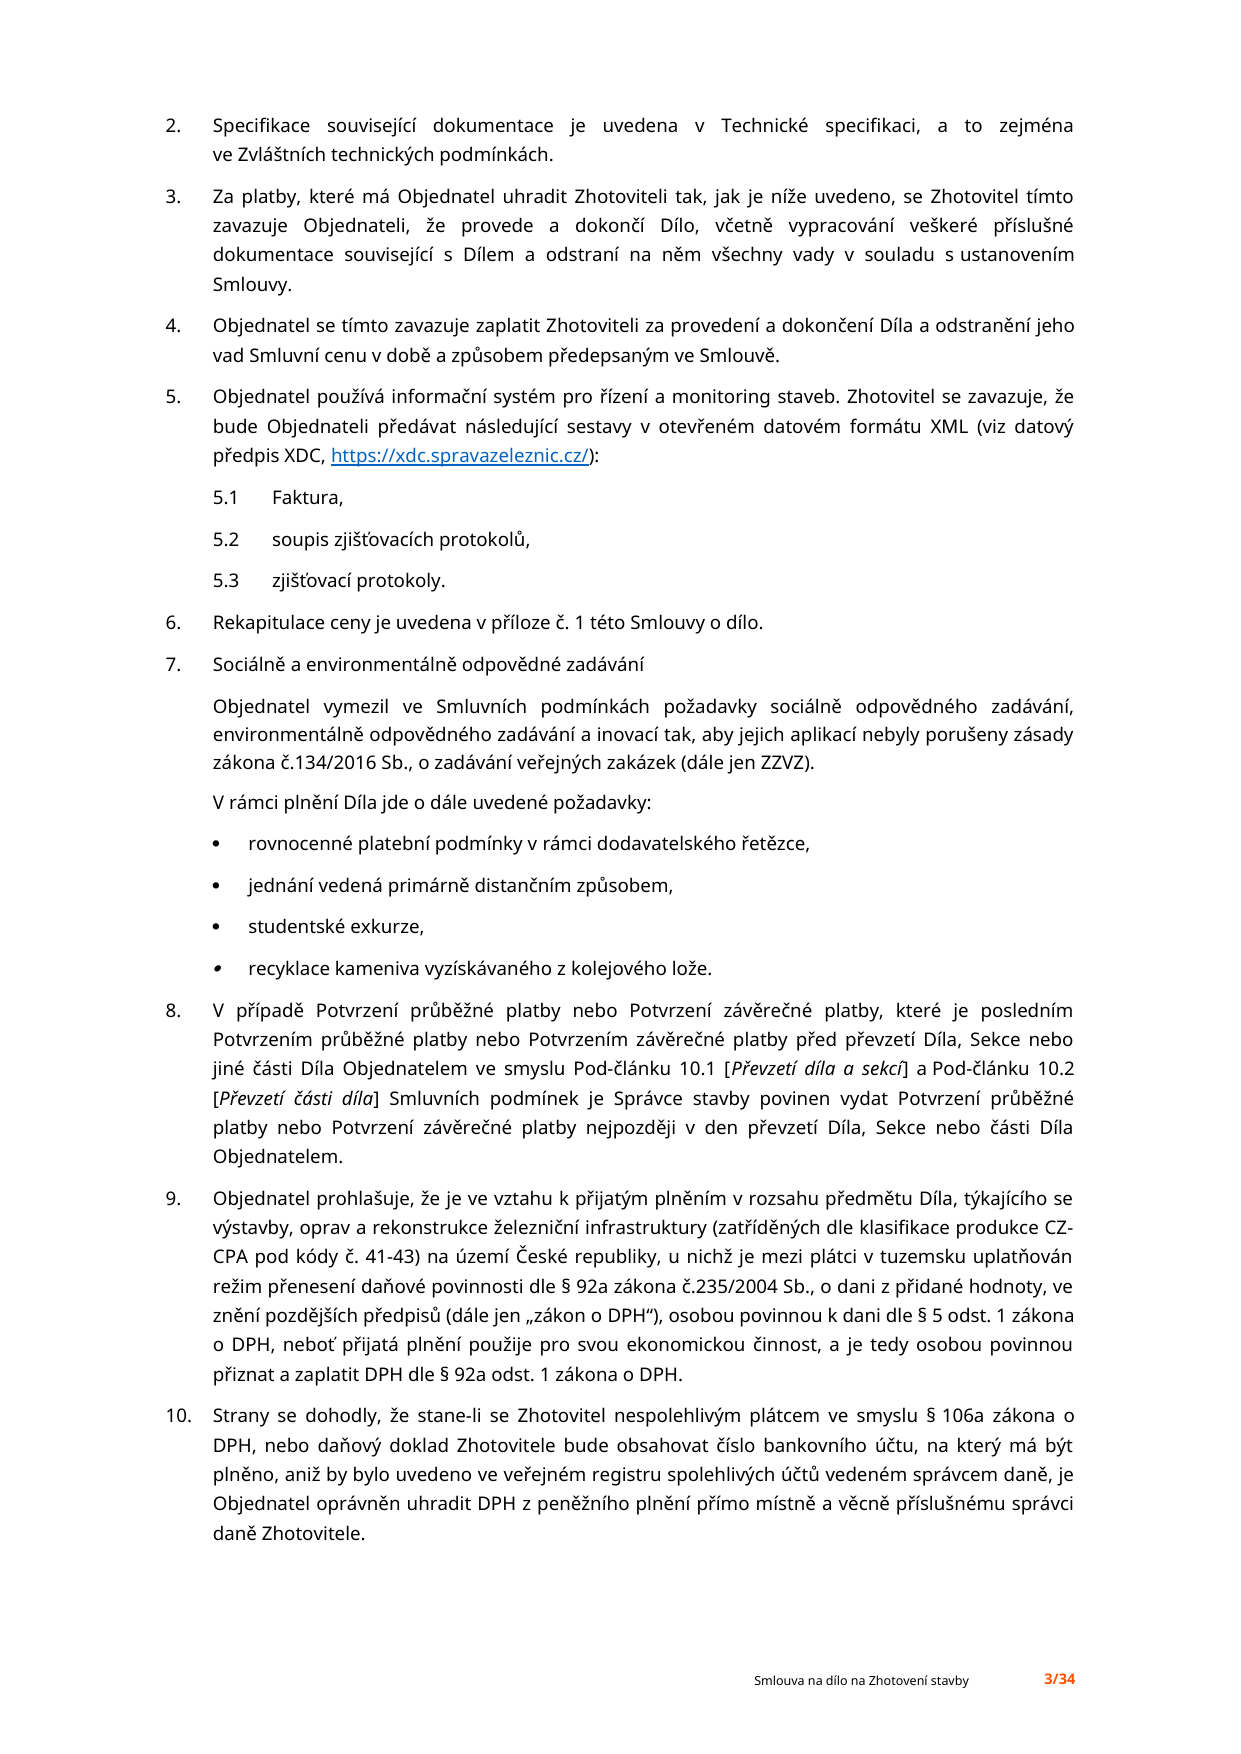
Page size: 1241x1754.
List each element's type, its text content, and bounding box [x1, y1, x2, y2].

text soupis zjišťovacích protokolů, [213, 526, 1075, 551]
text V případě Potvrzení průběžné platby nebo Potvrzení závěrečné platby, které je posledním Potvrzením průběžné platby nebo Potvrzením závěrečné platby před převzetí Díla, Sekce nebo jiné části Díla Objednatelem ve smyslu Pod-článku 10.1 [Převzetí díla a sekcí] a Pod-článku 10.2 [Převzetí části díla] Smluvních podmínek je Správce stavby povinen vydat Potvrzení průběžné platby nebo Potvrzení závěrečné platby nejpozději v den převzetí Díla, Sekce nebo části Díla Objednatelem. [165, 997, 1075, 1169]
text jednání vedená primárně distančním způsobem, [213, 872, 1075, 897]
text Sociálně a environmentálně odpovědné zadávání [165, 651, 1075, 677]
text recyklace kameniva vyzískávaného z kolejového lože. [213, 955, 1075, 981]
text Rekapitulace ceny je uvedena v příloze č. 1 této Smlouvy o dílo. [165, 609, 1075, 635]
text studentské exkurze, [213, 914, 1075, 939]
text Objednatel vymezil ve Smluvních podmínkách požadavky sociálně odpovědného zadávání, environmentálně odpovědného zadávání a inovací tak, aby jejich aplikací nebyly porušeny zásady zákona č.134/2016 Sb., o zadávání veřejných zakázek (dále jen ZZVZ). [213, 693, 1075, 774]
text zjišťovací protokoly. [213, 568, 1075, 593]
text Objednatel se tímto zavazuje zaplatit Zhotoviteli za provedení a dokončení Díla a odstranění jeho vad Smluvní cenu v době a způsobem předepsaným ve Smlouvě. [165, 313, 1075, 368]
text Objednatel používá informační systém pro řízení a monitoring staveb. Zhotovitel se zavazuje, že bude Objednateli předávat následující sestavy v otevřeném datovém formátu XML (viz datový předpis XDC, https://xdc.spravazeleznic.cz/): [165, 384, 1075, 468]
text Strany se dohodly, že stane-li se Zhotovitel nespolehlivým plátcem ve smyslu § 106a zákona o DPH, nebo daňový doklad Zhotovitele bude obsahovat číslo bankovního účtu, na který má být plněno, aniž by bylo uvedeno ve veřejném registru spolehlivých účtů vedeném správcem daně, je Objednatel oprávněn uhradit DPH z peněžního plnění přímo místně a věcně příslušnému správci daně Zhotovitele. [165, 1403, 1075, 1545]
text V rámci plnění Díla jde o dále uvedené požadavky: [213, 789, 1075, 815]
text Specifikace související dokumentace je uvedena v Technické specifikaci, a to zejména ve Zvláštních technických podmínkách. [165, 112, 1075, 167]
text Faktura, [213, 484, 1075, 510]
text Objednatel prohlašuje, že je ve vztahu k přijatým plněním v rozsahu předmětu Díla, týkajícího se výstavby, oprav a rekonstrukce železniční infrastruktury (zatříděných dle klasifikace produkce CZ-CPA pod kódy č. 41-43) na území České republiky, u nichž je mezi plátci v tuzemsku uplatňován režim přenesení daňové povinnosti dle § 92a zákona č.235/2004 Sb., o dani z přidané hodnoty, ve znění pozdějších předpisů (dále jen „zákon o DPH“), osobou povinnou k dani dle § 5 odst. 1 zákona o DPH, neboť přijatá plnění použije pro svou ekonomickou činnost, a je tedy osobou povinnou přiznat a zaplatit DPH dle § 92a odst. 1 zákona o DPH. [165, 1185, 1075, 1386]
text rovnocenné platební podmínky v rámci dodavatelského řetězce, [213, 830, 1075, 856]
text Za platby, které má Objednatel uhradit Zhotoviteli tak, jak je níže uvedeno, se Zhotovitel tímto zavazuje Objednateli, že provede a dokončí Dílo, včetně vypracování veškeré příslušné dokumentace související s Dílem a odstraní na něm všechny vady v souladu s ustanovením Smlouvy. [165, 183, 1075, 297]
